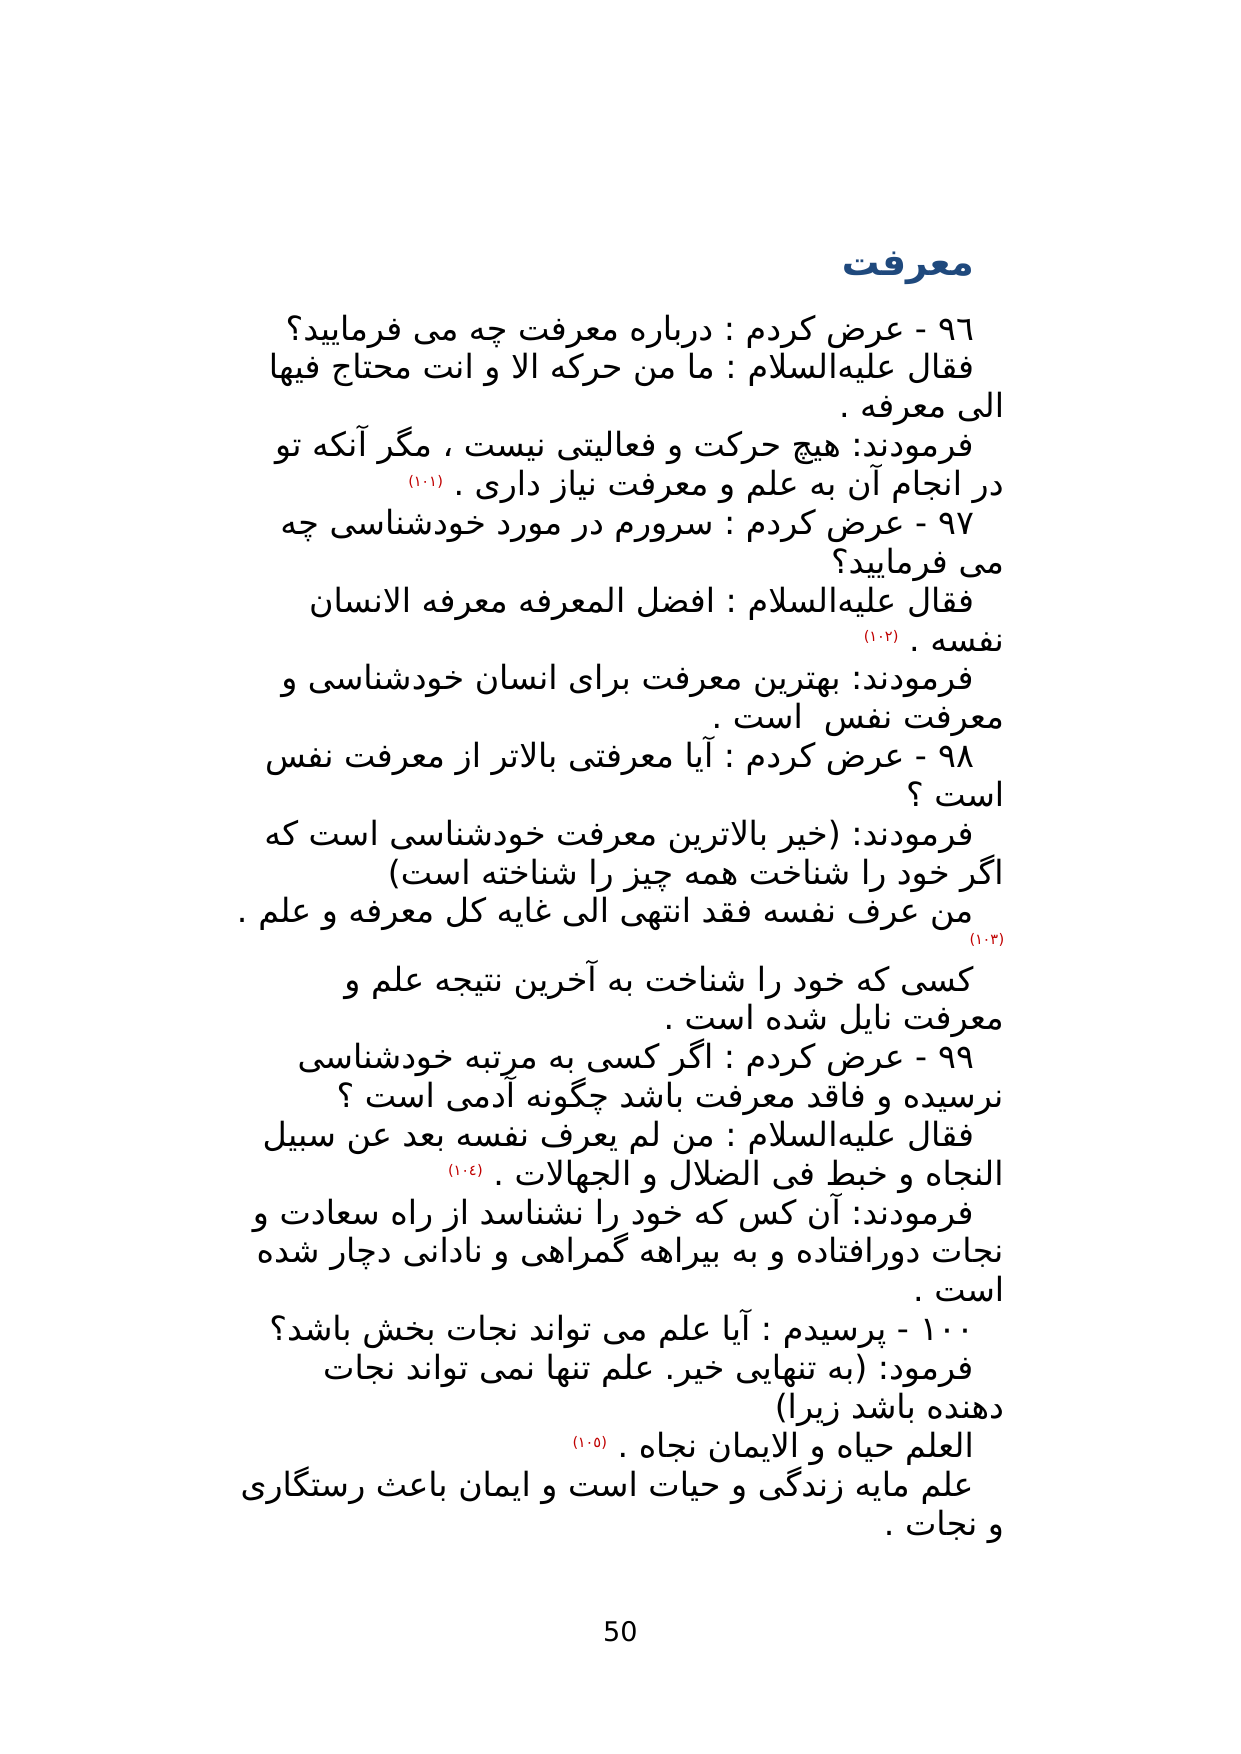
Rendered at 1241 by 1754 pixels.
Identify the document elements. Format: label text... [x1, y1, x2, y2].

text فقال عليه‌السلام : ما من حركه الا و انت محتاج فيها الى معرفه . [236, 348, 1004, 426]
text فرمودند: هيچ حركت و فعاليتى نيست ، مگر آنكه تو در انجام آن به علم و معرفت نياز دارى . (١٠١) [236, 426, 1004, 503]
text من عرف نفسه فقد انتهى الى غايه كل معرفه و علم . (١٠٣) [236, 892, 1004, 960]
text علم مايه زندگى و حيات است و ايمان باعث رستگارى و نجات . [236, 1465, 1004, 1543]
text فقال عليه‌السلام : افضل المعرفه معرفه الانسان نفسه . (١٠٢) [236, 581, 1004, 659]
text فرمودند: (خير بالاترين معرفت خودشناسى است كه اگر خود را شناخت همه چيز را شناخته است) [236, 814, 1004, 892]
text ٩٦ - عرض كردم : درباره معرفت چه مى فرماييد؟ [236, 309, 1004, 348]
text فرمودند: بهترين معرفت براى انسان خودشناسى و معرفت نفس ‍ است . [236, 659, 1004, 737]
text فرمود: (به تنهايى خير. علم تنها نمى تواند نجات دهنده باشد زيرا) [236, 1348, 1004, 1426]
text العلم حياه و الايمان نجاه . (١٠٥) [236, 1426, 1004, 1465]
text فرمودند: آن كس كه خود را نشناسد از راه سعادت و نجات دورافتاده و به بيراهه گمراهى و نادانى دچار شده است . [236, 1193, 1004, 1310]
subtitle معرفت [236, 241, 1004, 284]
text ٩٧ - عرض كردم : سرورم در مورد خودشناسى چه مى فرماييد؟ [236, 503, 1004, 581]
text ٩٩ - عرض كردم : اگر كسى به مرتبه خودشناسى نرسيده و فاقد معرفت باشد چگونه آدمى است ؟ [236, 1038, 1004, 1115]
text فقال عليه‌السلام : من لم يعرف نفسه بعد عن سبيل النجاه و خبط فى الضلال و الجهالات . (١٠٤) [236, 1115, 1004, 1193]
text ٩٨ - عرض كردم : آيا معرفتى بالاتر از معرفت نفس است ؟ [236, 737, 1004, 814]
text كسى كه خود را شناخت به آخرين نتيجه علم و معرفت نايل شده است . [236, 960, 1004, 1038]
text ١٠٠ - پرسيدم : آيا علم مى تواند نجات بخش باشد؟ [236, 1310, 1004, 1348]
